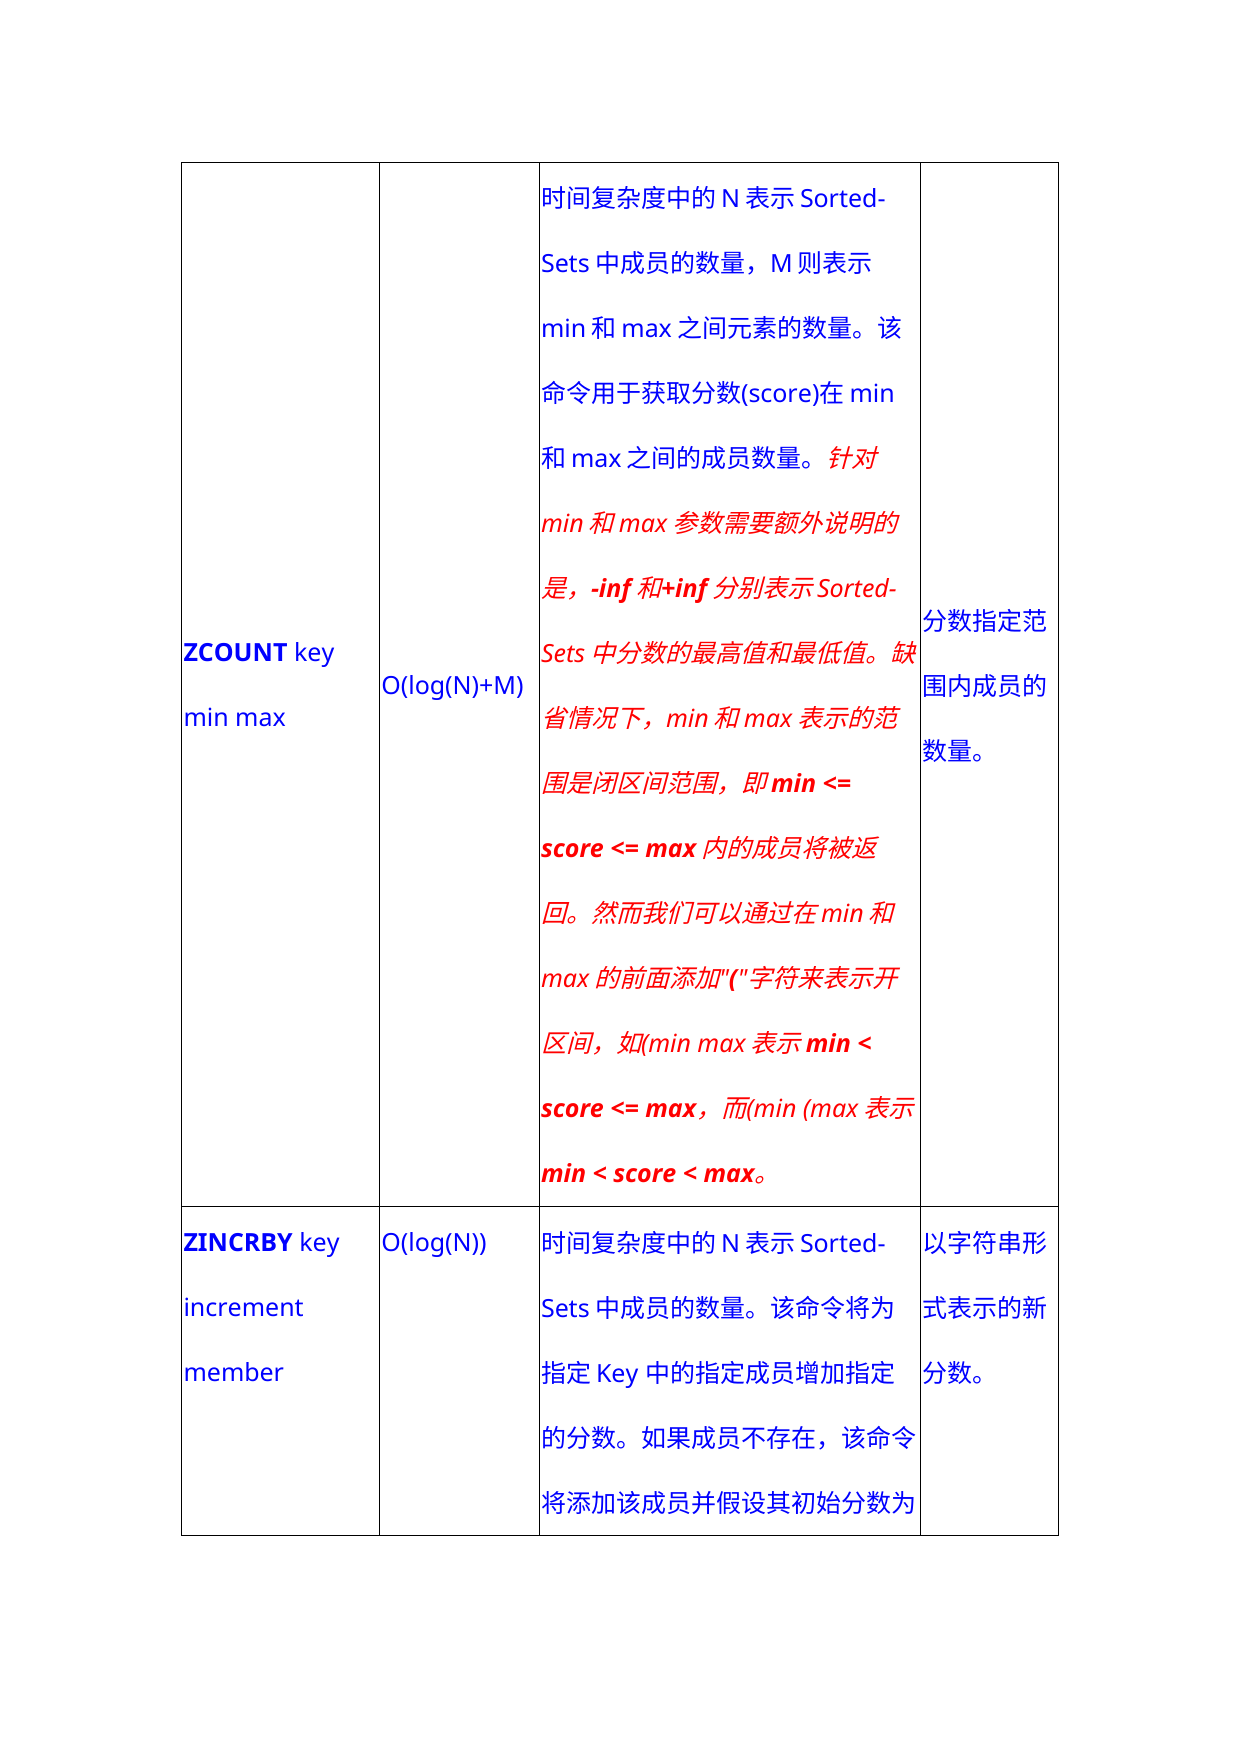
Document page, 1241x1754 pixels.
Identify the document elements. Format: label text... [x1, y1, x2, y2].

table_cell O(log(N)) [380, 1207, 539, 1535]
table_cell O(log(N)+M) [380, 163, 539, 1206]
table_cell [182, 1207, 379, 1535]
table_cell 以字符串形式表示的新分数。 [921, 1207, 1058, 1535]
table_cell ZCOUNT key min max [182, 163, 379, 1206]
table_cell 时间复杂度中的N表示Sorted-Sets中成员的数量，M则表示min和max之间元素的数量。该命令用于获取分数(score)在min和max之间的成员数量。针对min和max参数需要额外说明的是，-inf和+inf分别表示Sorted-Sets中分数的最高值和最低值。缺省情况下，min和max表示的范围是闭区间范围，即min <= score <= max内的成员将被返回。然而我们可以通过在min和max的前面添加"("字符来表示开区间，如(min max表示min < score <= max，而(min (max表示min < score < max。 [540, 163, 920, 1206]
table_cell 分数指定范围内成员的数量。 [921, 163, 1058, 1206]
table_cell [540, 1207, 920, 1535]
